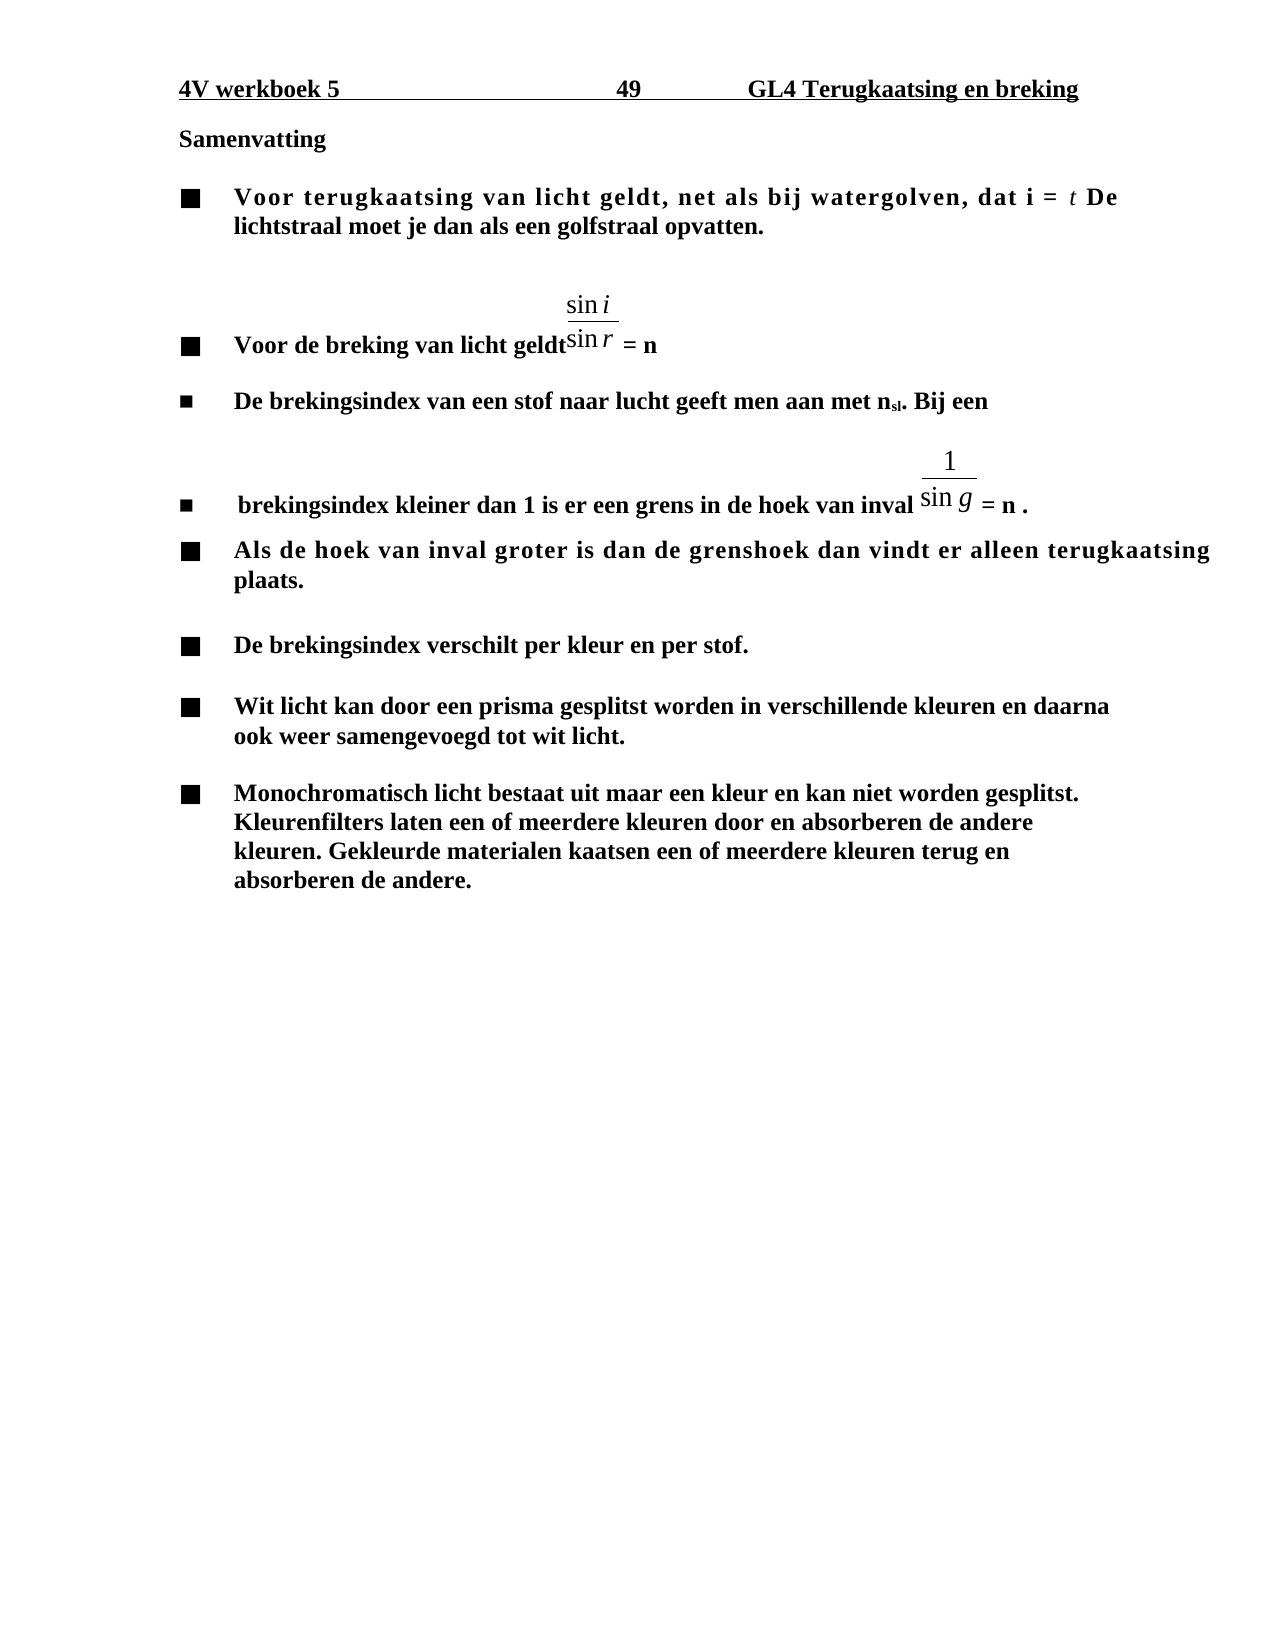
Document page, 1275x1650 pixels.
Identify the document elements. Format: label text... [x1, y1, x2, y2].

list De brekingsindex verschilt per kleur en per stof. [179, 627, 1153, 661]
list Wit licht kan door een prisma gesplitst worden in verschillende kleuren en daarna ook weer samengevoegd tot wit licht. [179, 690, 1126, 750]
list Als de hoek van inval groter is dan de grenshoek dan vindt er alleen terugkaatsing plaats. [179, 534, 1254, 594]
text ■brekingsindex kleiner dan 1 is er een grens in de hoek van inval = n . [179, 445, 1153, 519]
list Monochromatisch licht bestaat uit maar een kleur en kan niet worden gesplitst. Kleurenfilters laten een of meerdere kleuren door en absorberen de andere kleuren. Gekleurde materialen kaatsen een of meerdere kleuren terug en absorberen de andere. [179, 779, 1116, 894]
list Voor terugkaatsing van licht geldt, net als bij watergolven, dat i = t De lichtstraal moet je dan als een golfstraal opvatten. [179, 182, 1179, 240]
list Voor de breking van licht geldt= n [179, 290, 1153, 361]
text ■ De brekingsindex van een stof naar lucht geeft men aan met nsl. Bij een [179, 386, 1153, 415]
text Samenvatting [179, 124, 1153, 152]
